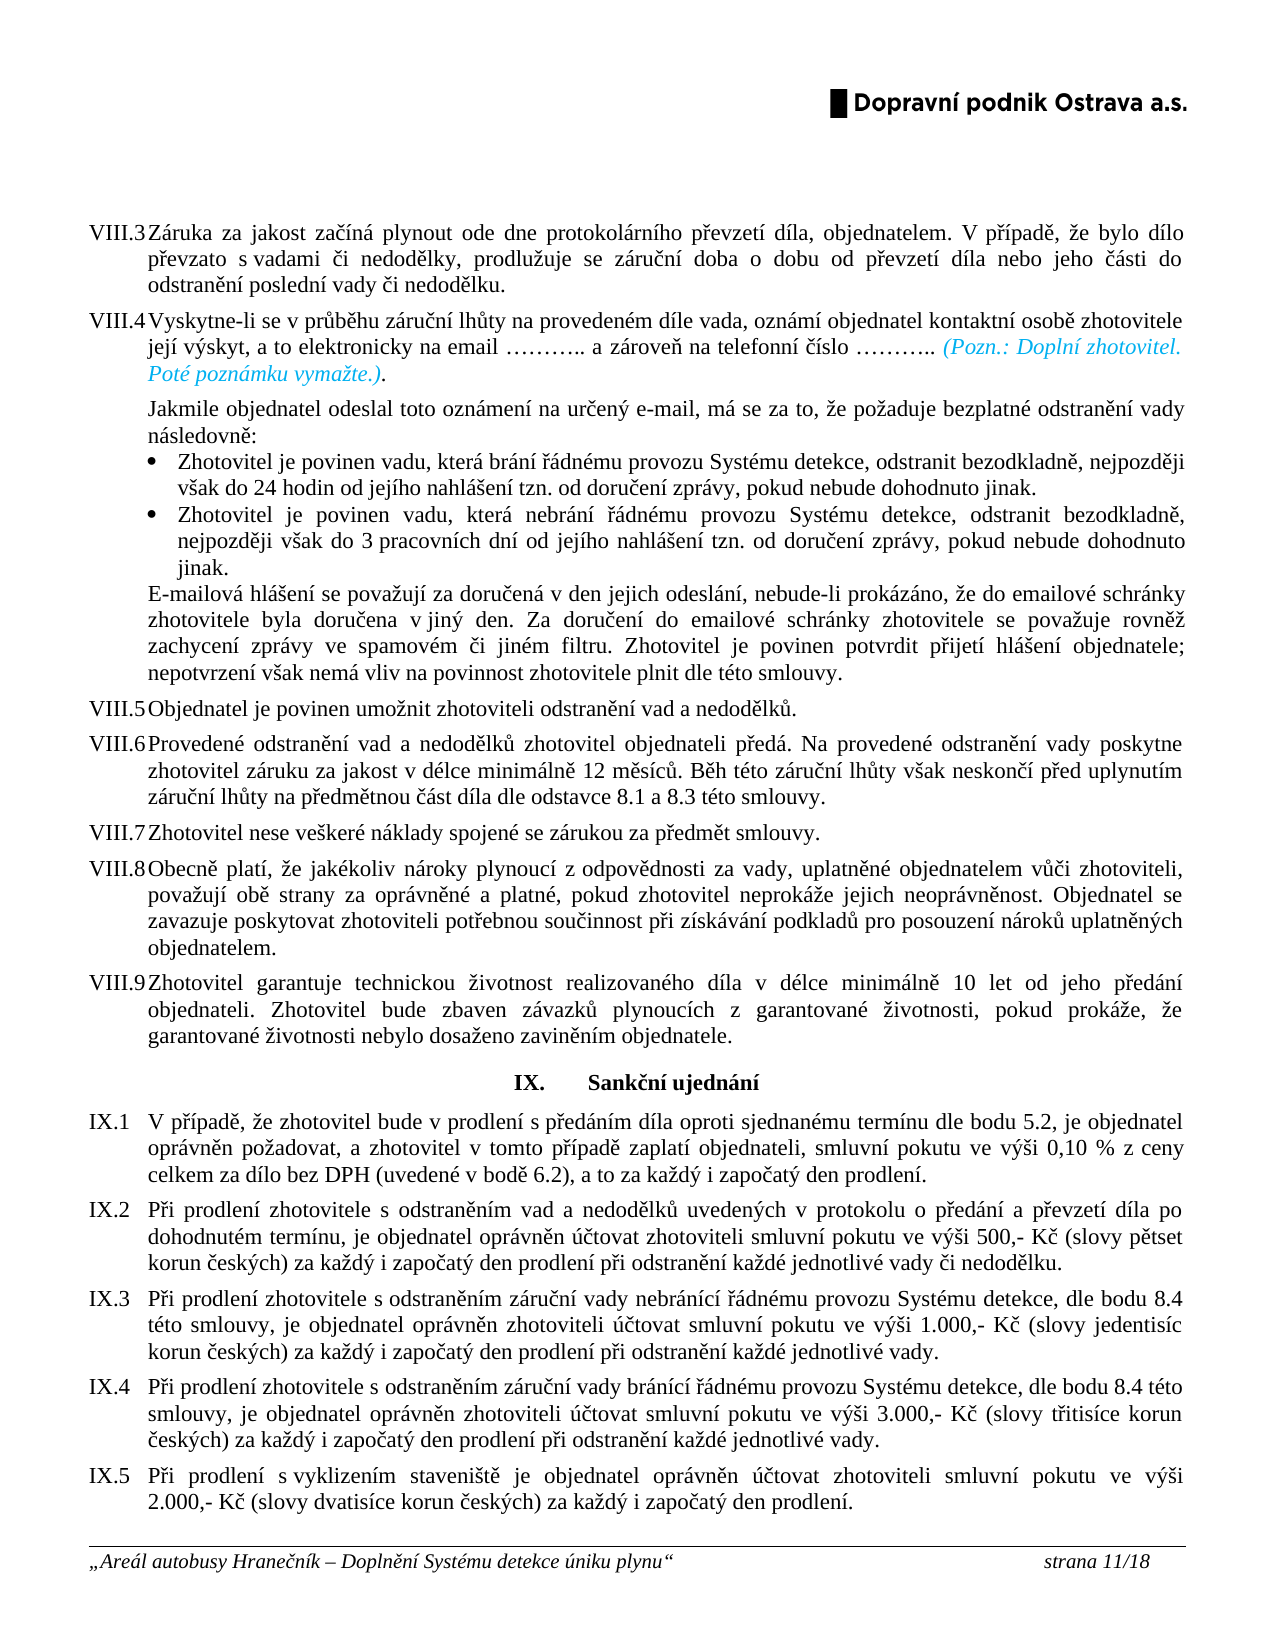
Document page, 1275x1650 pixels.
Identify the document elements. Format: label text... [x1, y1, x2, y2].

picture [830, 89, 1187, 118]
list Zhotovitel garantuje technickou životnost realizovaného díla v délce minimálně 10 let od jeho předání objednateli. Zhotovitel bude zbaven závazků plynoucích z garantované životnosti, pokud prokáže, že garantované životnosti nebylo dosaženo zaviněním objednatele. [89, 969, 1184, 1048]
list Provedené odstranění vad a nedodělků zhotovitel objednateli předá. Na provedené odstranění vady poskytne zhotovitel záruku za jakost v délce minimálně 12 měsíců. Běh této záruční lhůty však neskončí před uplynutím záruční lhůty na předmětnou část díla dle odstavce 8.1 a 8.3 této smlouvy. [89, 730, 1184, 809]
list Zhotovitel nese veškeré náklady spojené se zárukou za předmět smlouvy. [89, 819, 1184, 845]
list V případě, že zhotovitel bude v prodlení s předáním díla oproti sjednanému termínu dle bodu 5.2, je objednatel oprávněn požadovat, a zhotovitel v tomto případě zaplatí objednateli, smluvní pokutu ve výši 0,10 % z ceny celkem za dílo bez DPH (uvedené v bodě 6.2), a to za každý i započatý den prodlení. [89, 1108, 1184, 1187]
list Při prodlení s vyklizením staveniště je objednatel oprávněn účtovat zhotoviteli smluvní pokutu ve výši 2.000,- Kč (slovy dvatisíce korun českých) za každý i započatý den prodlení. [89, 1462, 1184, 1514]
list Zhotovitel je povinen vadu, která nebrání řádnému provozu Systému detekce, odstranit bezodkladně, nejpozději však do 3 pracovních dní od jejího nahlášení tzn. od doručení zprávy, pokud nebude dohodnuto jinak. [148, 501, 1186, 580]
list Při prodlení zhotovitele s odstraněním vad a nedodělků uvedených v protokolu o předání a převzetí díla po dohodnutém termínu, je objednatel oprávněn účtovat zhotoviteli smluvní pokutu ve výši 500,- Kč (slovy pětset korun českých) za každý i započatý den prodlení při odstranění každé jednotlivé vady či nedodělku. [89, 1197, 1184, 1276]
list Vyskytne-li se v průběhu záruční lhůty na provedeném díle vada, oznámí objednatel kontaktní osobě zhotovitele její výskyt, a to elektronicky na email ……….. a zároveň na telefonní číslo ……….. (Pozn.: Doplní zhotovitel. Poté poznámku vymažte.). [89, 307, 1184, 386]
text E-mailová hlášení se považují za doručená v den jejich odeslání, nebude-li prokázáno, že do emailové schránky zhotovitele byla doručena v jiný den. Za doručení do emailové schránky zhotovitele se považuje rovněž zachycení zprávy ve spamovém či jiném filtru. Zhotovitel je povinen potvrdit přijetí hlášení objednatele; nepotvrzení však nemá vliv na povinnost zhotovitele plnit dle této smlouvy. [148, 580, 1186, 685]
list Při prodlení zhotovitele s odstraněním záruční vady bránící řádnému provozu Systému detekce, dle bodu 8.4 této smlouvy, je objednatel oprávněn zhotoviteli účtovat smluvní pokutu ve výši 3.000,- Kč (slovy třitisíce korun českých) za každý i započatý den prodlení při odstranění každé jednotlivé vady. [89, 1373, 1184, 1452]
list Obecně platí, že jakékoliv nároky plynoucí z odpovědnosti za vady, uplatněné objednatelem vůči zhotoviteli, považují obě strany za oprávněné a platné, pokud zhotovitel neprokáže jejich neoprávněnost. Objednatel se zavazuje poskytovat zhotoviteli potřebnou součinnost při získávání podkladů pro posouzení nároků uplatněných objednatelem. [89, 854, 1184, 960]
list Zhotovitel je povinen vadu, která brání řádnému provozu Systému detekce, odstranit bezodkladně, nejpozději však do 24 hodin od jejího nahlášení tzn. od doručení zprávy, pokud nebude dohodnuto jinak. [148, 448, 1186, 501]
subtitle Sankční ujednání [89, 1069, 1184, 1096]
list Záruka za jakost začíná plynout ode dne protokolárního převzetí díla, objednatelem. V případě, že bylo dílo převzato s vadami či nedodělky, prodlužuje se záruční doba o dobu od převzetí díla nebo jeho části do odstranění poslední vady či nedodělku. [89, 218, 1184, 298]
list Objednatel je povinen umožnit zhotoviteli odstranění vad a nedodělků. [89, 695, 1184, 721]
text Jakmile objednatel odeslal toto oznámení na určený e-mail, má se za to, že požaduje bezplatné odstranění vady následovně: [148, 395, 1186, 448]
list Při prodlení zhotovitele s odstraněním záruční vady nebránící řádnému provozu Systému detekce, dle bodu 8.4 této smlouvy, je objednatel oprávněn zhotoviteli účtovat smluvní pokutu ve výši 1.000,- Kč (slovy jedentisíc korun českých) za každý i započatý den prodlení při odstranění každé jednotlivé vady. [89, 1285, 1184, 1364]
